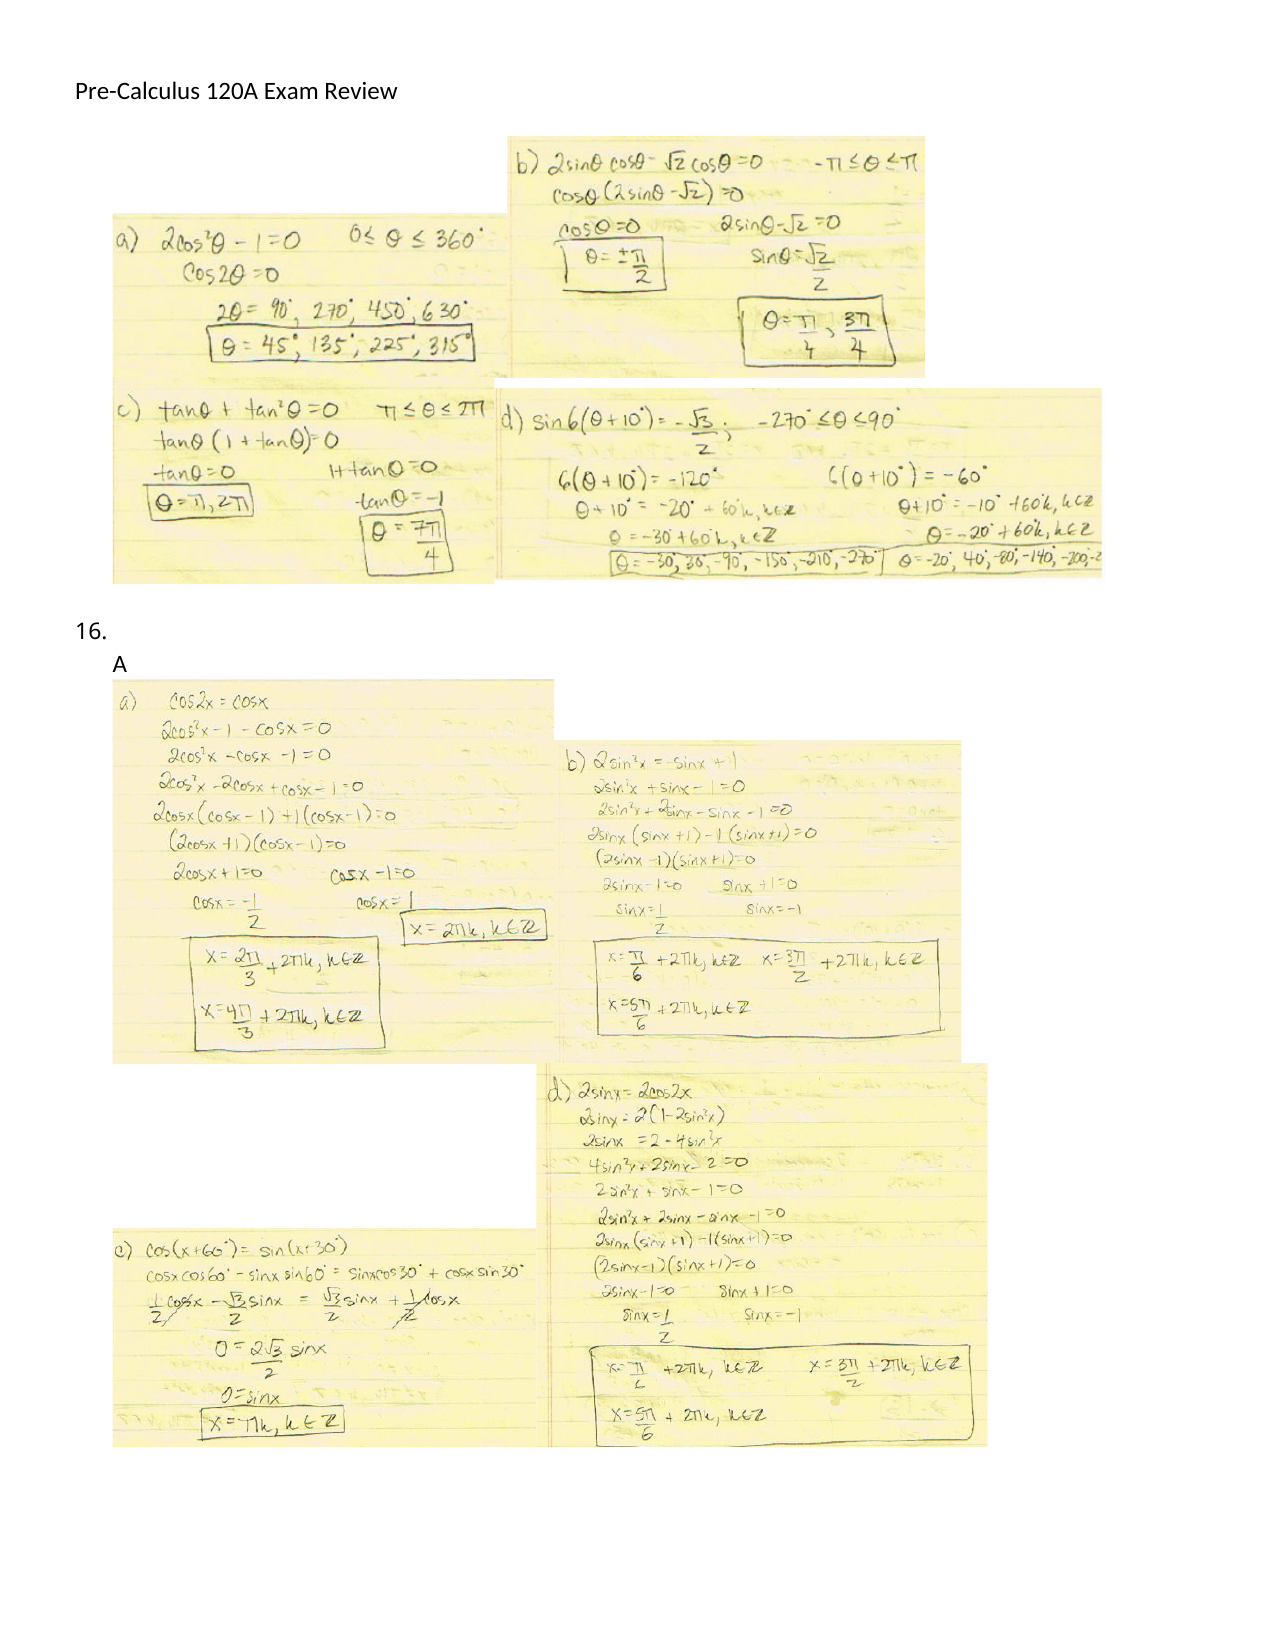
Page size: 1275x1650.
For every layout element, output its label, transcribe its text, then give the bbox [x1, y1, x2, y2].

picture [112, 136, 1108, 584]
picture [112, 679, 988, 1447]
list A [75, 615, 1200, 679]
